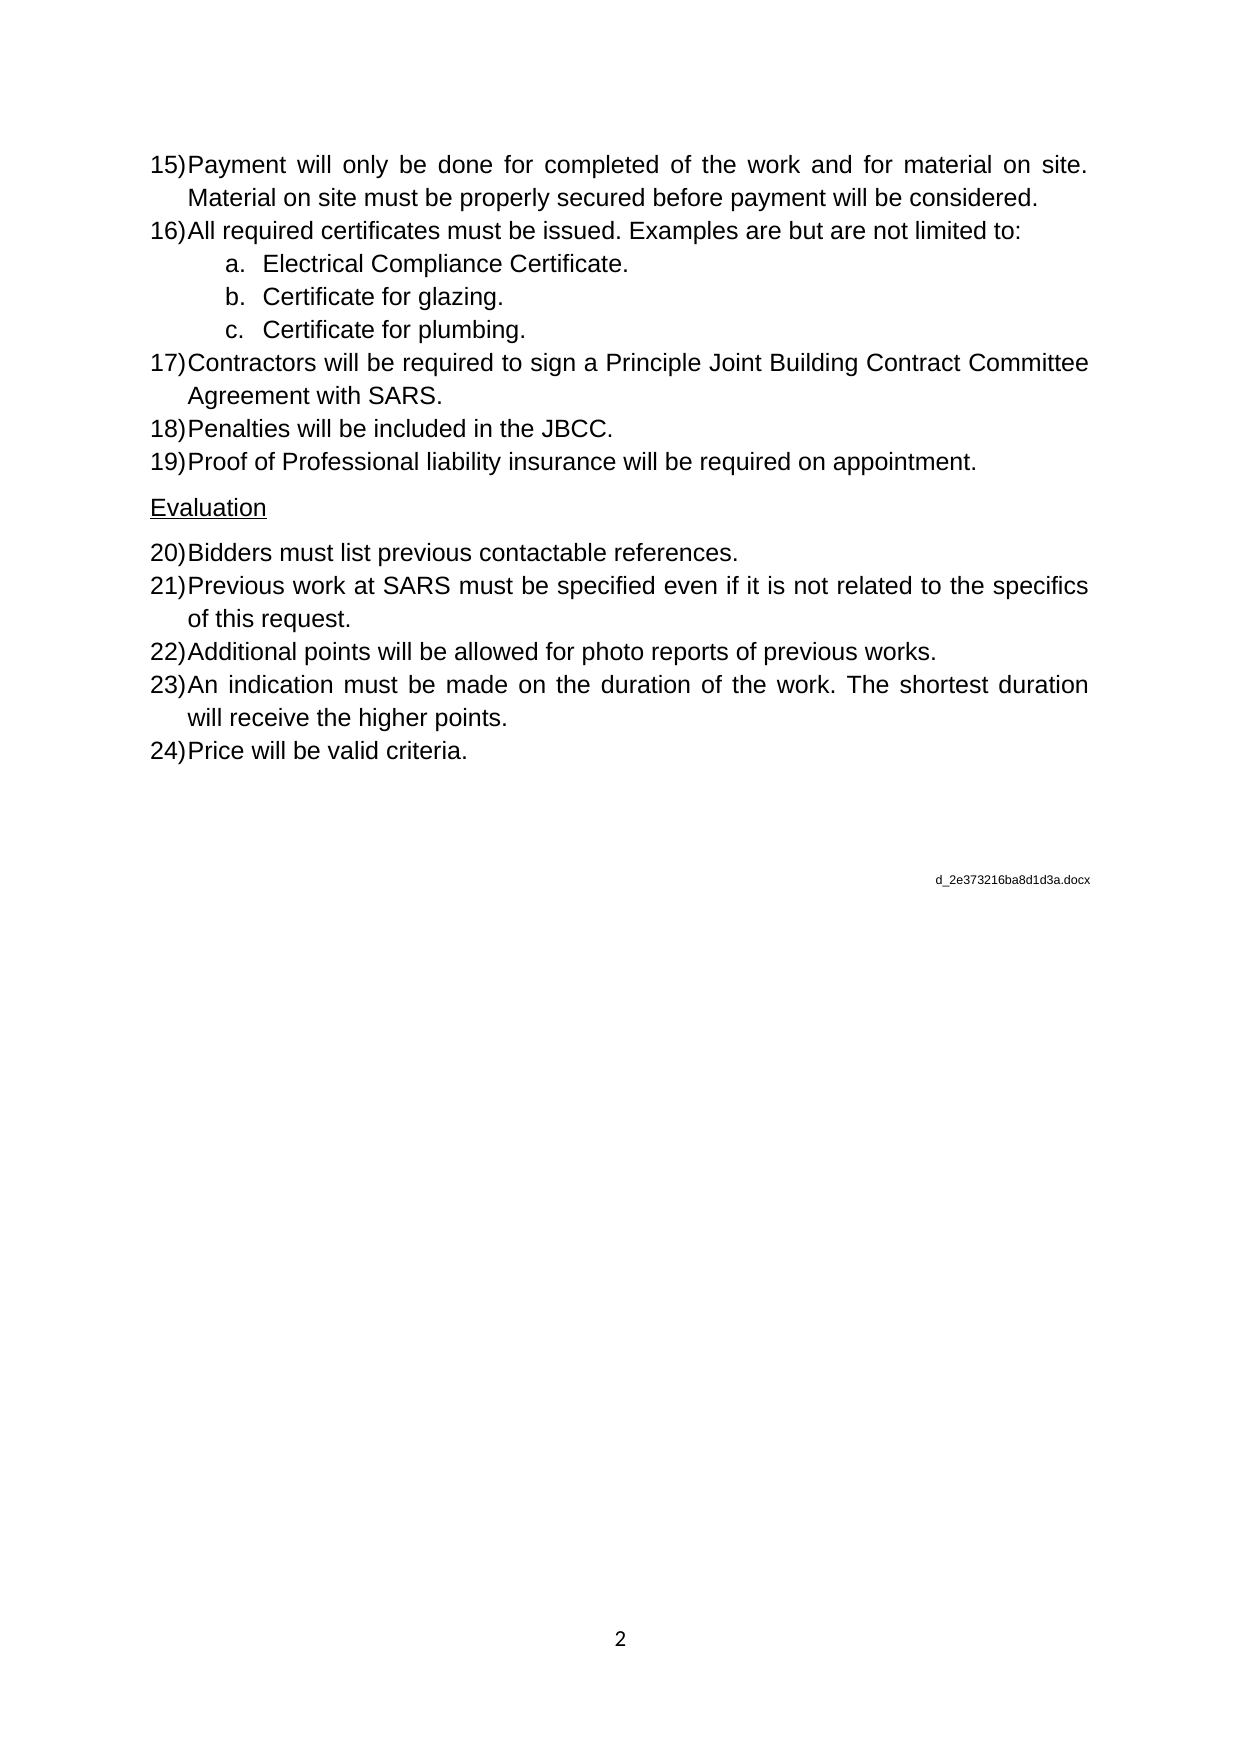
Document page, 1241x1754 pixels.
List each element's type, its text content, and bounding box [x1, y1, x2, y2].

list Bidders must list previous contactable references. [150, 538, 1090, 567]
text Evaluation [150, 493, 1090, 521]
list Electrical Compliance Certificate. [225, 249, 1090, 278]
list An indication must be made on the duration of the work. The shortest duration will receive the higher points. [150, 670, 1090, 732]
list Previous work at SARS must be specified even if it is not related to the specifics of this request. [150, 571, 1090, 633]
list Price will be valid criteria. [150, 736, 1090, 765]
list Proof of Professional liability insurance will be required on appointment. [150, 447, 1090, 476]
list All required certificates must be issued. Examples are but are not limited to: [150, 216, 1090, 245]
text Brief description [150, 873, 1090, 887]
list Payment will only be done for completed of the work and for material on site. Material on site must be properly secured before payment will be considered. [150, 150, 1090, 212]
list Penalties will be included in the JBCC. [150, 414, 1090, 443]
list Certificate for glazing. [225, 282, 1090, 311]
list Additional points will be allowed for photo reports of previous works. [150, 637, 1090, 666]
list Certificate for plumbing. [225, 315, 1090, 344]
list Contractors will be required to sign a Principle Joint Building Contract Committee Agreement with SARS. [150, 348, 1090, 410]
